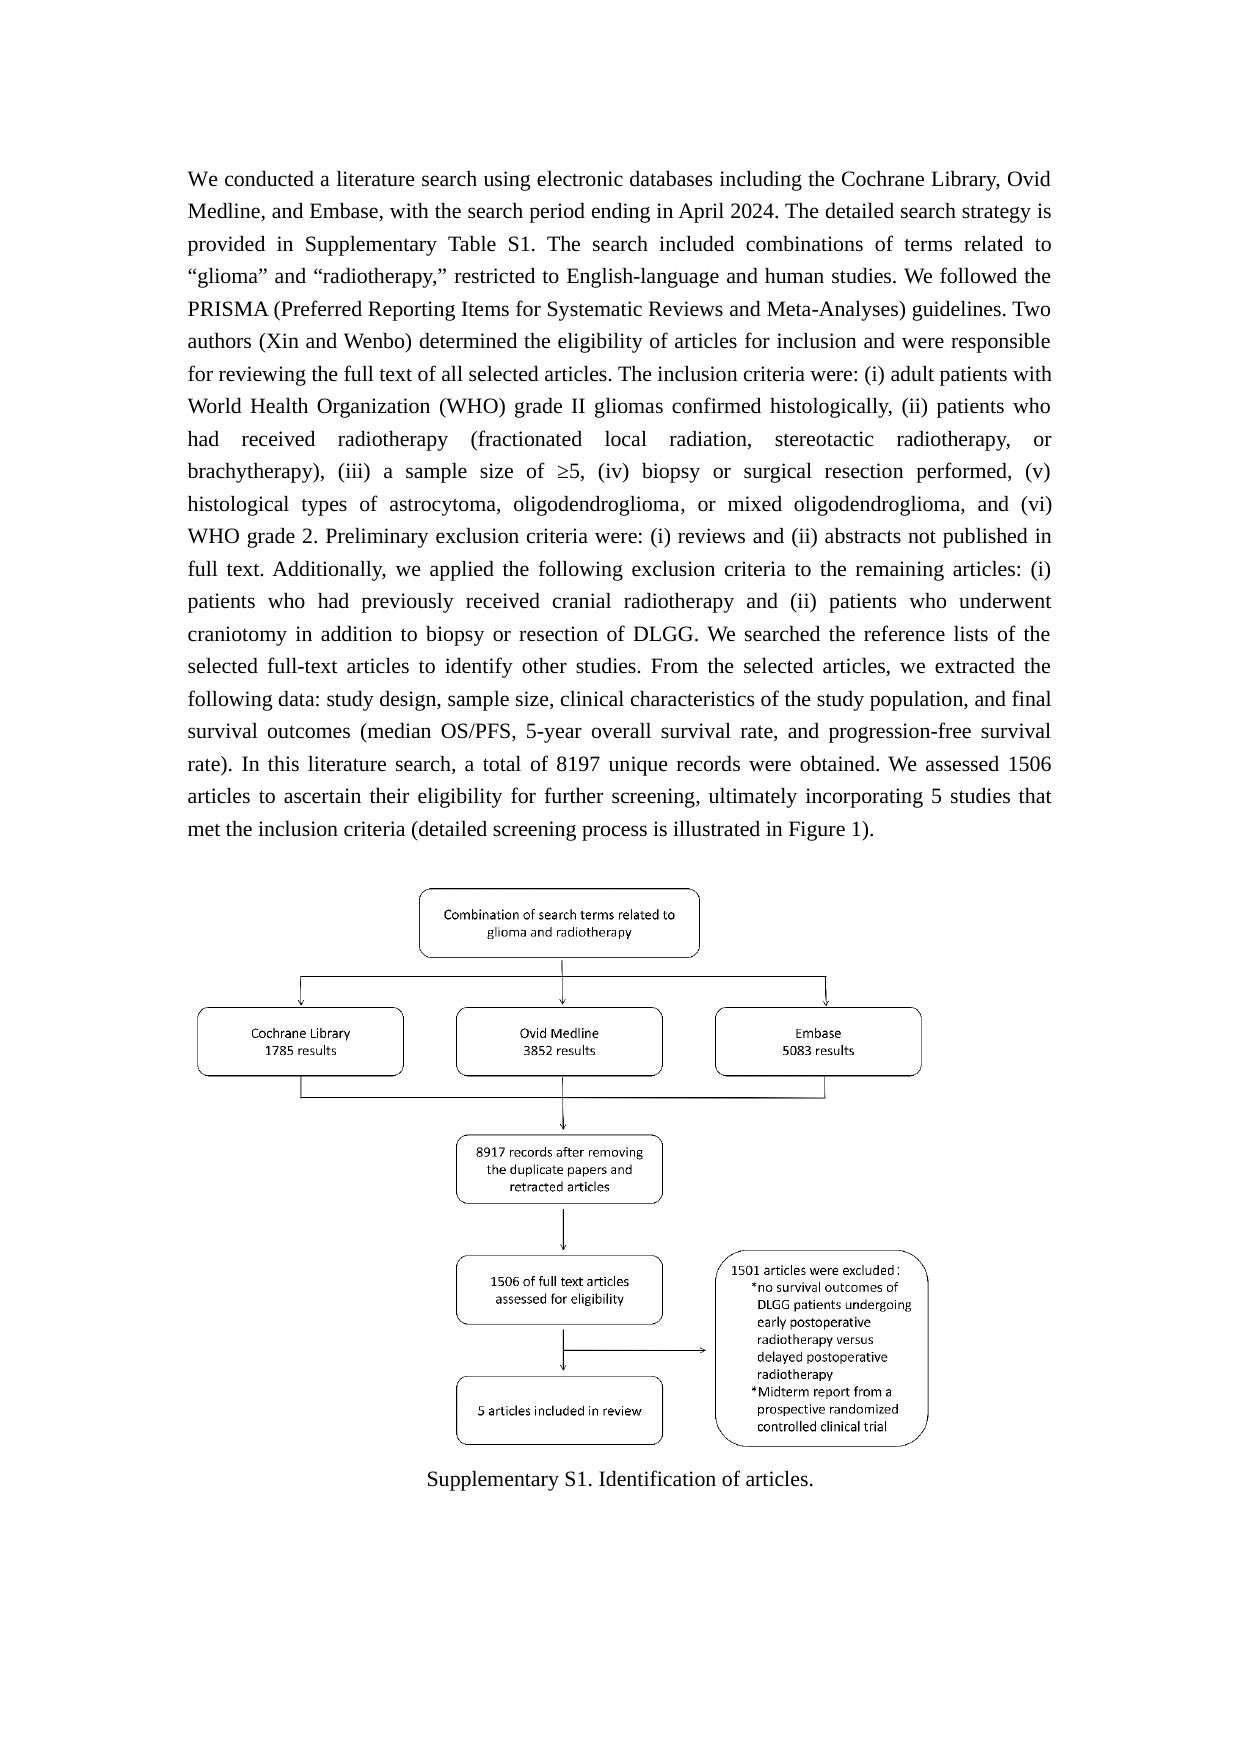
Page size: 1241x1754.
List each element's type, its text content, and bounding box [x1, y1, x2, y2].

picture [187, 877, 934, 1458]
text We conducted a literature search using electronic databases including the Cochrane Library, Ovid Medline, and Embase, with the search period ending in April 2024. The detailed search strategy is provided in Supplementary Table S1. The search included combinations of terms related to “glioma” and “radiotherapy,” restricted to English-language and human studies. We followed the PRISMA (Preferred Reporting Items for Systematic Reviews and Meta-Analyses) guidelines. Two authors (Xin and Wenbo) determined the eligibility of articles for inclusion and were responsible for reviewing the full text of all selected articles. The inclusion criteria were: (i) adult patients with World Health Organization (WHO) grade II gliomas confirmed histologically, (ii) patients who had received radiotherapy (fractionated local radiation, stereotactic radiotherapy, or brachytherapy), (iii) a sample size of ≥5, (iv) biopsy or surgical resection performed, (v) histological types of astrocytoma, oligodendroglioma, or mixed oligodendroglioma, and (vi) WHO grade 2. Preliminary exclusion criteria were: (i) reviews and (ii) abstracts not published in full text. Additionally, we applied the following exclusion criteria to the remaining articles: (i) patients who had previously received cranial radiotherapy and (ii) patients who underwent craniotomy in addition to biopsy or resection of DLGG. We searched the reference lists of the selected full-text articles to identify other studies. From the selected articles, we extracted the following data: study design, sample size, clinical characteristics of the study population, and final survival outcomes (median OS/PFS, 5-year overall survival rate, and progression-free survival rate). In this literature search, a total of 8197 unique records were obtained. We assessed 1506 articles to ascertain their eligibility for further screening, ultimately incorporating 5 studies that met the inclusion criteria (detailed screening process is illustrated in Figure 1). [187, 162, 1053, 844]
text Supplementary S1. Identification of articles. [187, 1462, 1053, 1494]
